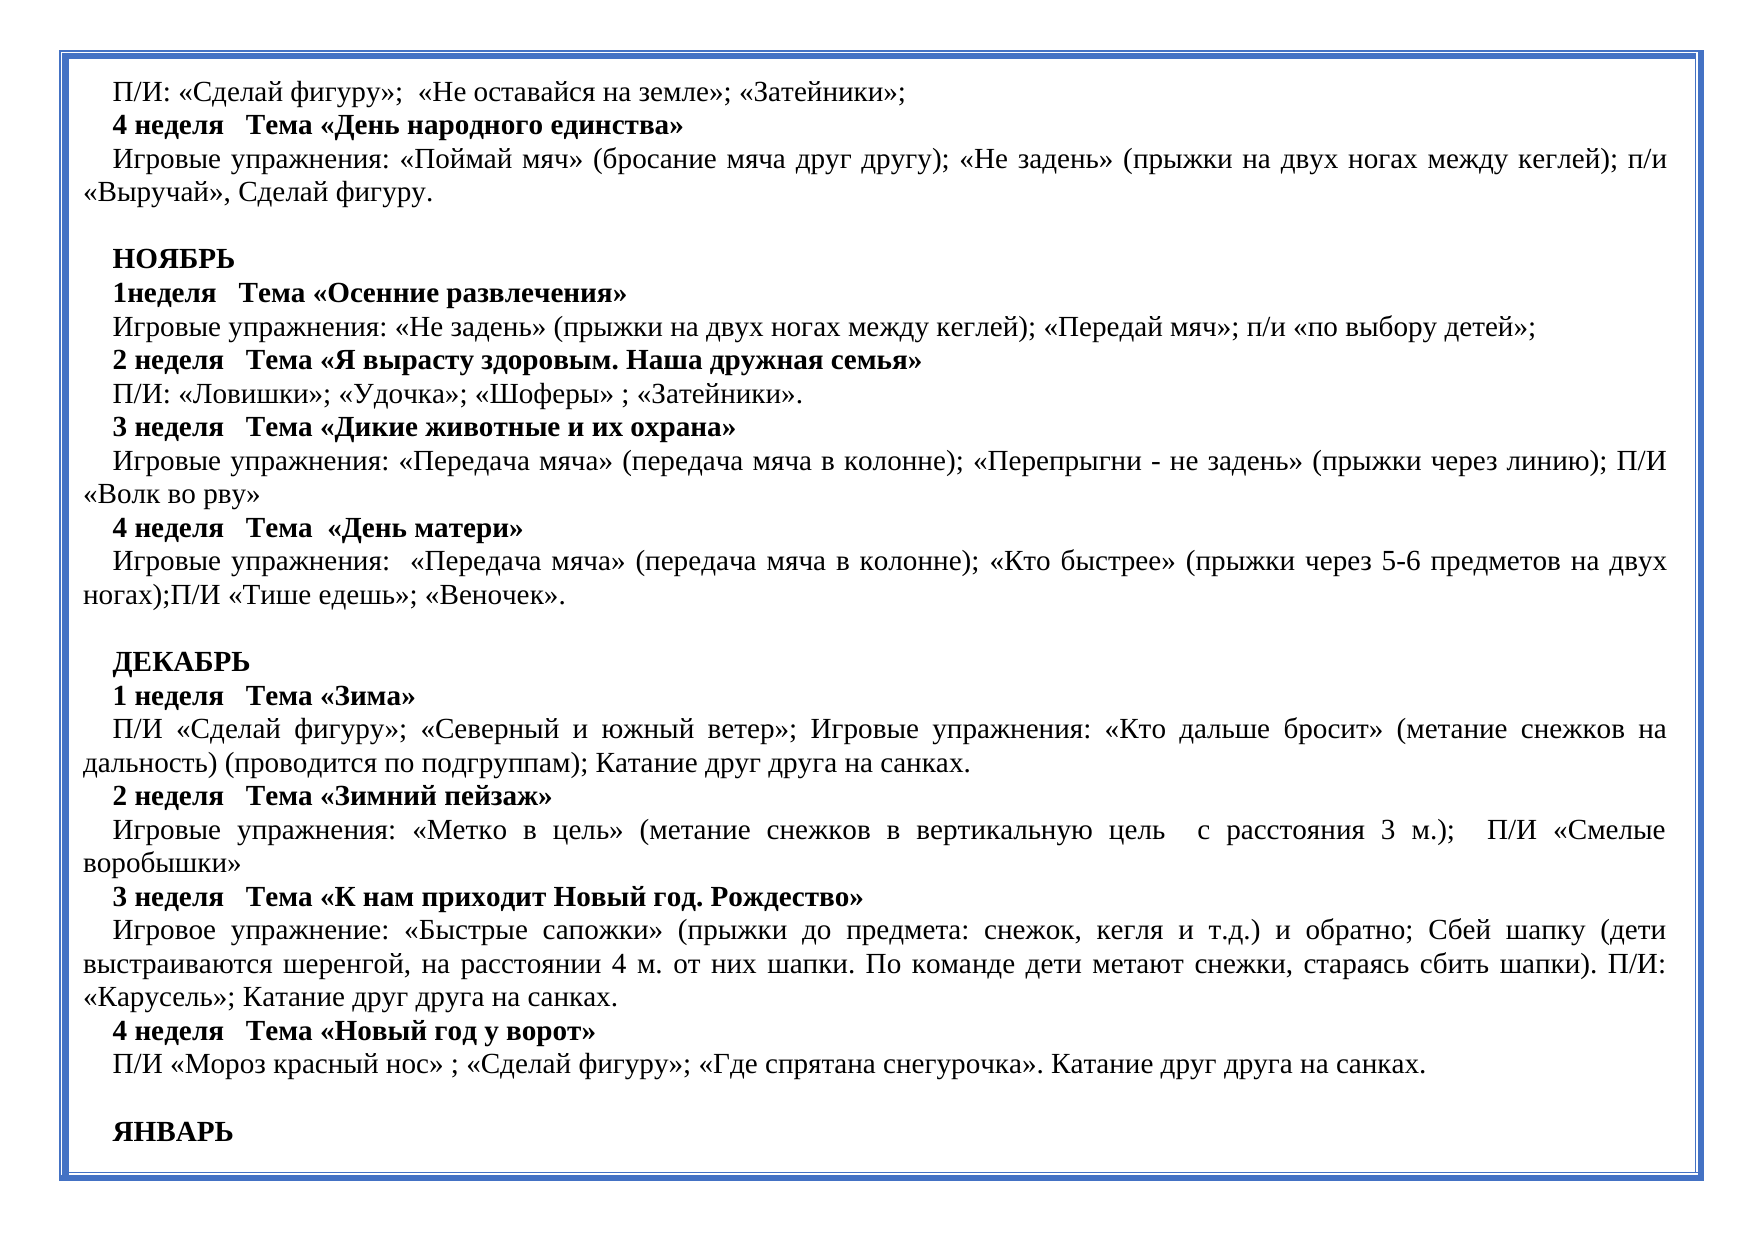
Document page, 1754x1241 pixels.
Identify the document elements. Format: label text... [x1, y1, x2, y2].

text 1 неделя Тема «Зима» [83, 678, 1669, 711]
text ЯНВАРЬ [83, 1114, 1669, 1147]
text 2 неделя Тема «Зимний пейзаж» [83, 778, 1669, 812]
text 1неделя Тема «Осенние развлечения» [83, 275, 1669, 309]
text 3 неделя Тема «Дикие животные и их охрана» [83, 409, 1669, 443]
text 2 неделя Тема «Я вырасту здоровым. Наша дружная семья» [83, 342, 1669, 376]
text Игровые упражнения: «Метко в цель» (метание снежков в вертикальную цель с расстояния 3 м.); П/И «Смелые воробышки» [83, 812, 1669, 879]
text 4 неделя Тема «День матери» [83, 510, 1669, 543]
text П/И: «Ловишки»; «Удочка»; «Шоферы» ; «Затейники». [83, 376, 1669, 409]
text Игровые упражнения: «Передача мяча» (передача мяча в колонне); «Перепрыгни - не задень» (прыжки через линию); П/И «Волк во рву» [83, 443, 1669, 510]
text П/И «Сделай фигуру»; «Северный и южный ветер»; Игровые упражнения: «Кто дальше бросит» (метание снежков на дальность) (проводится по подгруппам); Катание друг друга на санках. [83, 711, 1669, 778]
text Игровые упражнения: «Не задень» (прыжки на двух ногах между кеглей); «Передай мяч»; п/и «по выбору детей»; [83, 309, 1669, 342]
text НОЯБРЬ [83, 242, 1669, 275]
text Игровое упражнение: «Быстрые сапожки» (прыжки до предмета: снежок, кегля и т.д.) и обратно; Сбей шапку (дети выстраиваются шеренгой, на расстоянии 4 м. от них шапки. По команде дети метают снежки, стараясь сбить шапки). П/И: «Карусель»; Катание друг друга на санках. [83, 912, 1669, 1013]
text 4 неделя Тема «Новый год у ворот» [83, 1013, 1669, 1047]
text П/И: «Сделай фигуру»; «Не оставайся на земле»; «Затейники»; [83, 74, 1669, 107]
text Игровые упражнения: «Передача мяча» (передача мяча в колонне); «Кто быстрее» (прыжки через 5-6 предметов на двух ногах);П/И «Тише едешь»; «Веночек». [83, 543, 1669, 611]
text ДЕКАБРЬ [83, 644, 1669, 678]
text Игровые упражнения: «Поймай мяч» (бросание мяча друг другу); «Не задень» (прыжки на двух ногах между кеглей); п/и «Выручай», Сделай фигуру. [83, 141, 1669, 208]
text 4 неделя Тема «День народного единства» [83, 107, 1669, 141]
text 3 неделя Тема «К нам приходит Новый год. Рождество» [83, 879, 1669, 912]
text П/И «Мороз красный нос» ; «Сделай фигуру»; «Где спрятана снегурочка». Катание друг друга на санках. [83, 1047, 1669, 1080]
